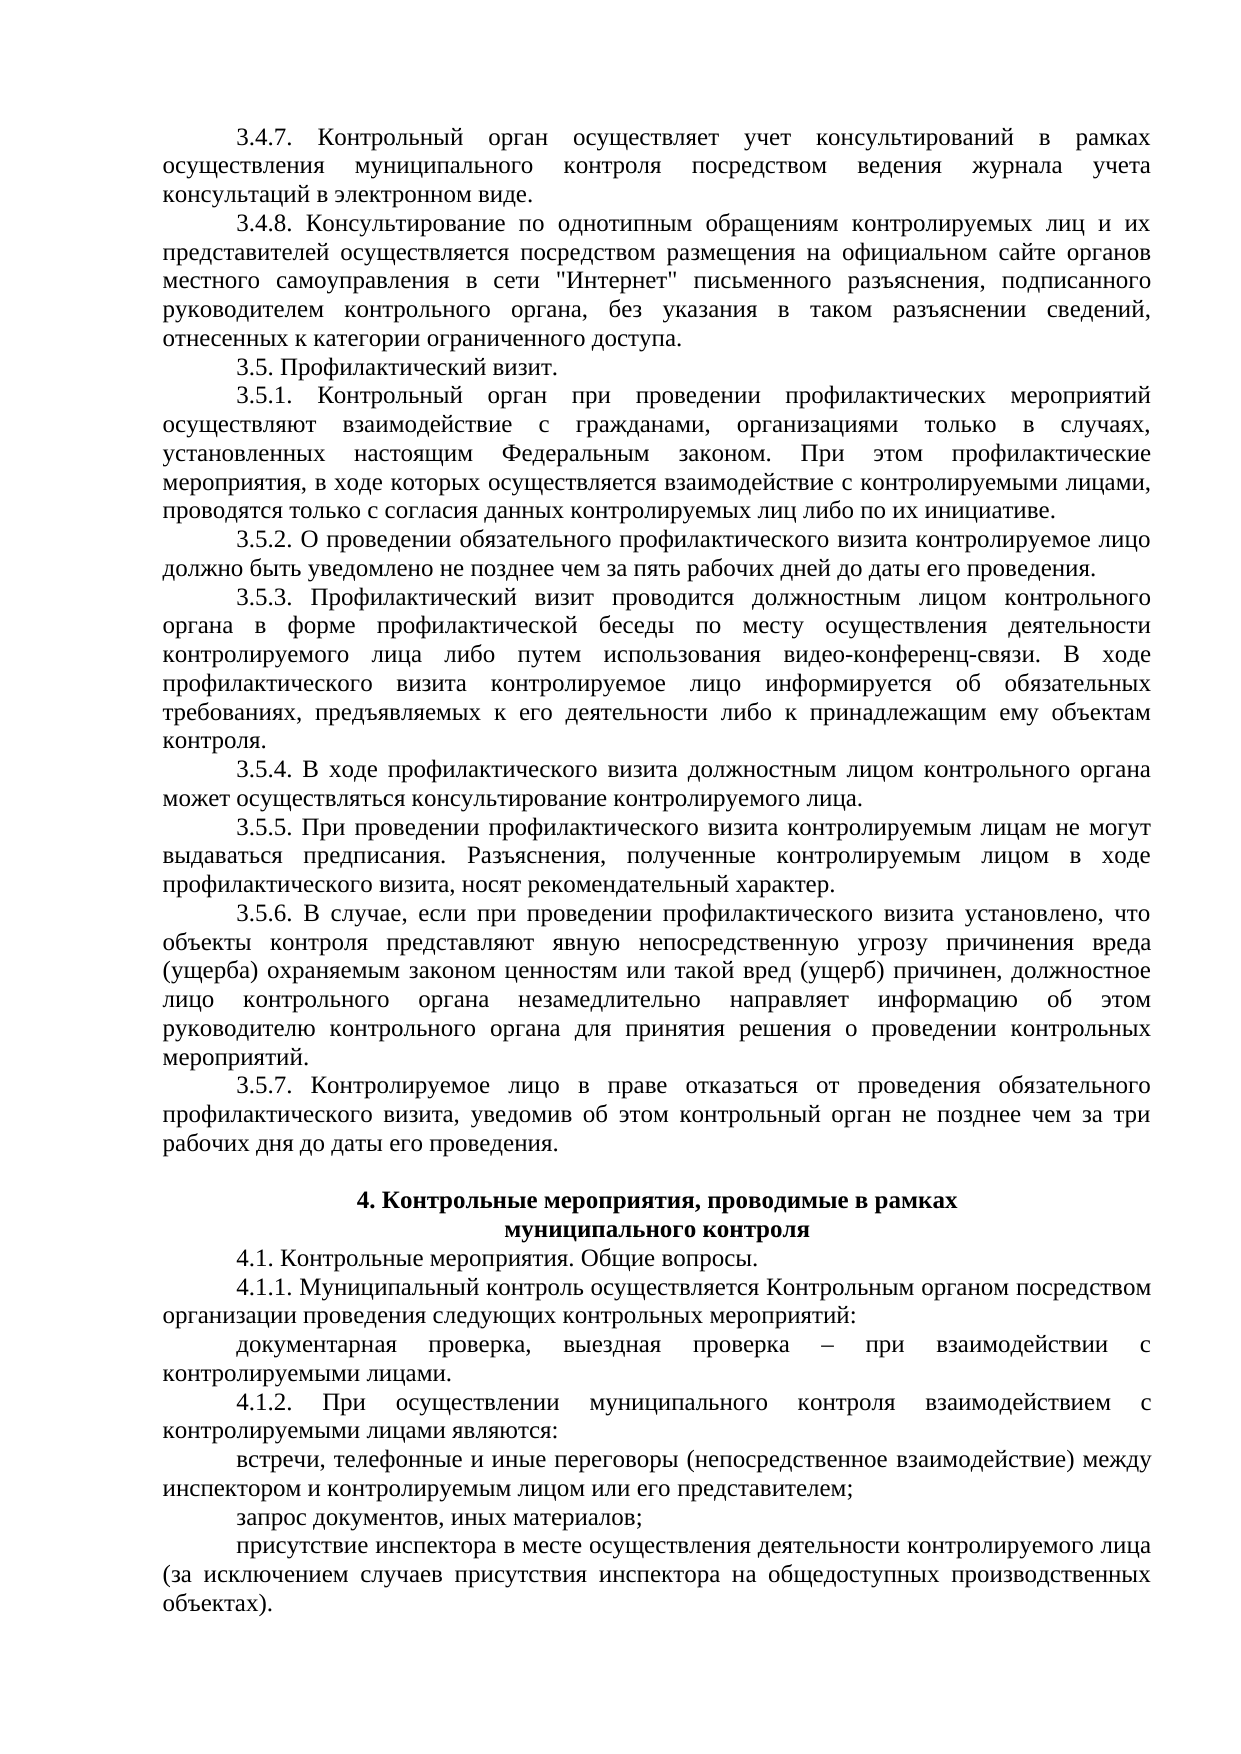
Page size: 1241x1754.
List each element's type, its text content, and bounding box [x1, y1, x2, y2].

list 4.1.2. При осуществлении муниципального контроля взаимодействием с контролируемыми лицами являются: [162, 1387, 1152, 1444]
text 3.5.2. О проведении обязательного профилактического визита контролируемое лицо должно быть уведомлено не позднее чем за пять рабочих дней до даты его проведения. [162, 524, 1152, 582]
text 3.5.5. При проведении профилактического визита контролируемым лицам не могут выдаваться предписания. Разъяснения, полученные контролируемым лицом в ходе профилактического визита, носят рекомендательный характер. [162, 812, 1152, 898]
text 3.5.4. В ходе профилактического визита должностным лицом контрольного органа может осуществляться консультирование контролируемого лица. [162, 754, 1152, 812]
list 3.5. Профилактический визит. [162, 352, 1152, 381]
text 3.5.3. Профилактический визит проводится должностным лицом контрольного органа в форме профилактической беседы по месту осуществления деятельности контролируемого лица либо путем использования видео-конференц-связи. В ходе профилактического визита контролируемое лицо информируется об обязательных требованиях, предъявляемых к его деятельности либо к принадлежащим ему объектам контроля. [162, 582, 1152, 754]
text 3.5.7. Контролируемое лицо в праве отказаться от проведения обязательного профилактического визита, уведомив об этом контрольный орган не позднее чем за три рабочих дня до даты его проведения. [162, 1071, 1152, 1157]
text 4.1. Контрольные мероприятия. Общие вопросы. [162, 1243, 1152, 1272]
text 3.5.1. Контрольный орган при проведении профилактических мероприятий осуществляют взаимодействие с гражданами, организациями только в случаях, установленных настоящим Федеральным законом. При этом профилактические мероприятия, в ходе которых осуществляется взаимодействие с контролируемыми лицами, проводятся только с согласия данных контролируемых лиц либо по их инициативе. [162, 381, 1152, 524]
list муниципального контроля [162, 1214, 1152, 1243]
list 4. Контрольные мероприятия, проводимые в рамках [162, 1186, 1152, 1214]
list запрос документов, иных материалов; [162, 1502, 1152, 1531]
list встречи, телефонные и иные переговоры (непосредственное взаимодействие) между инспектором и контролируемым лицом или его представителем; [162, 1444, 1152, 1502]
list 3.4.7. Контрольный орган осуществляет учет консультирований в рамках осуществления муниципального контроля посредством ведения журнала учета консультаций в электронном виде. [162, 122, 1152, 208]
text документарная проверка, выездная проверка – при взаимодействии с контролируемыми лицами. [162, 1329, 1152, 1387]
text 3.5.6. В случае, если при проведении профилактического визита установлено, что объекты контроля представляют явную непосредственную угрозу причинения вреда (ущерба) охраняемым законом ценностям или такой вред (ущерб) причинен, должностное лицо контрольного органа незамедлительно направляет информацию об этом руководителю контрольного органа для принятия решения о проведении контрольных мероприятий. [162, 898, 1152, 1071]
list присутствие инспектора в месте осуществления деятельности контролируемого лица (за исключением случаев присутствия инспектора на общедоступных производственных объектах). [162, 1531, 1152, 1617]
list 3.4.8. Консультирование по однотипным обращениям контролируемых лиц и их представителей осуществляется посредством размещения на официальном сайте органов местного самоуправления в сети "Интернет" письменного разъяснения, подписанного руководителем контрольного органа, без указания в таком разъяснении сведений, отнесенных к категории ограниченного доступа. [162, 208, 1152, 352]
list 4.1.1. Муниципальный контроль осуществляется Контрольным органом посредством организации проведения следующих контрольных мероприятий: [162, 1272, 1152, 1329]
